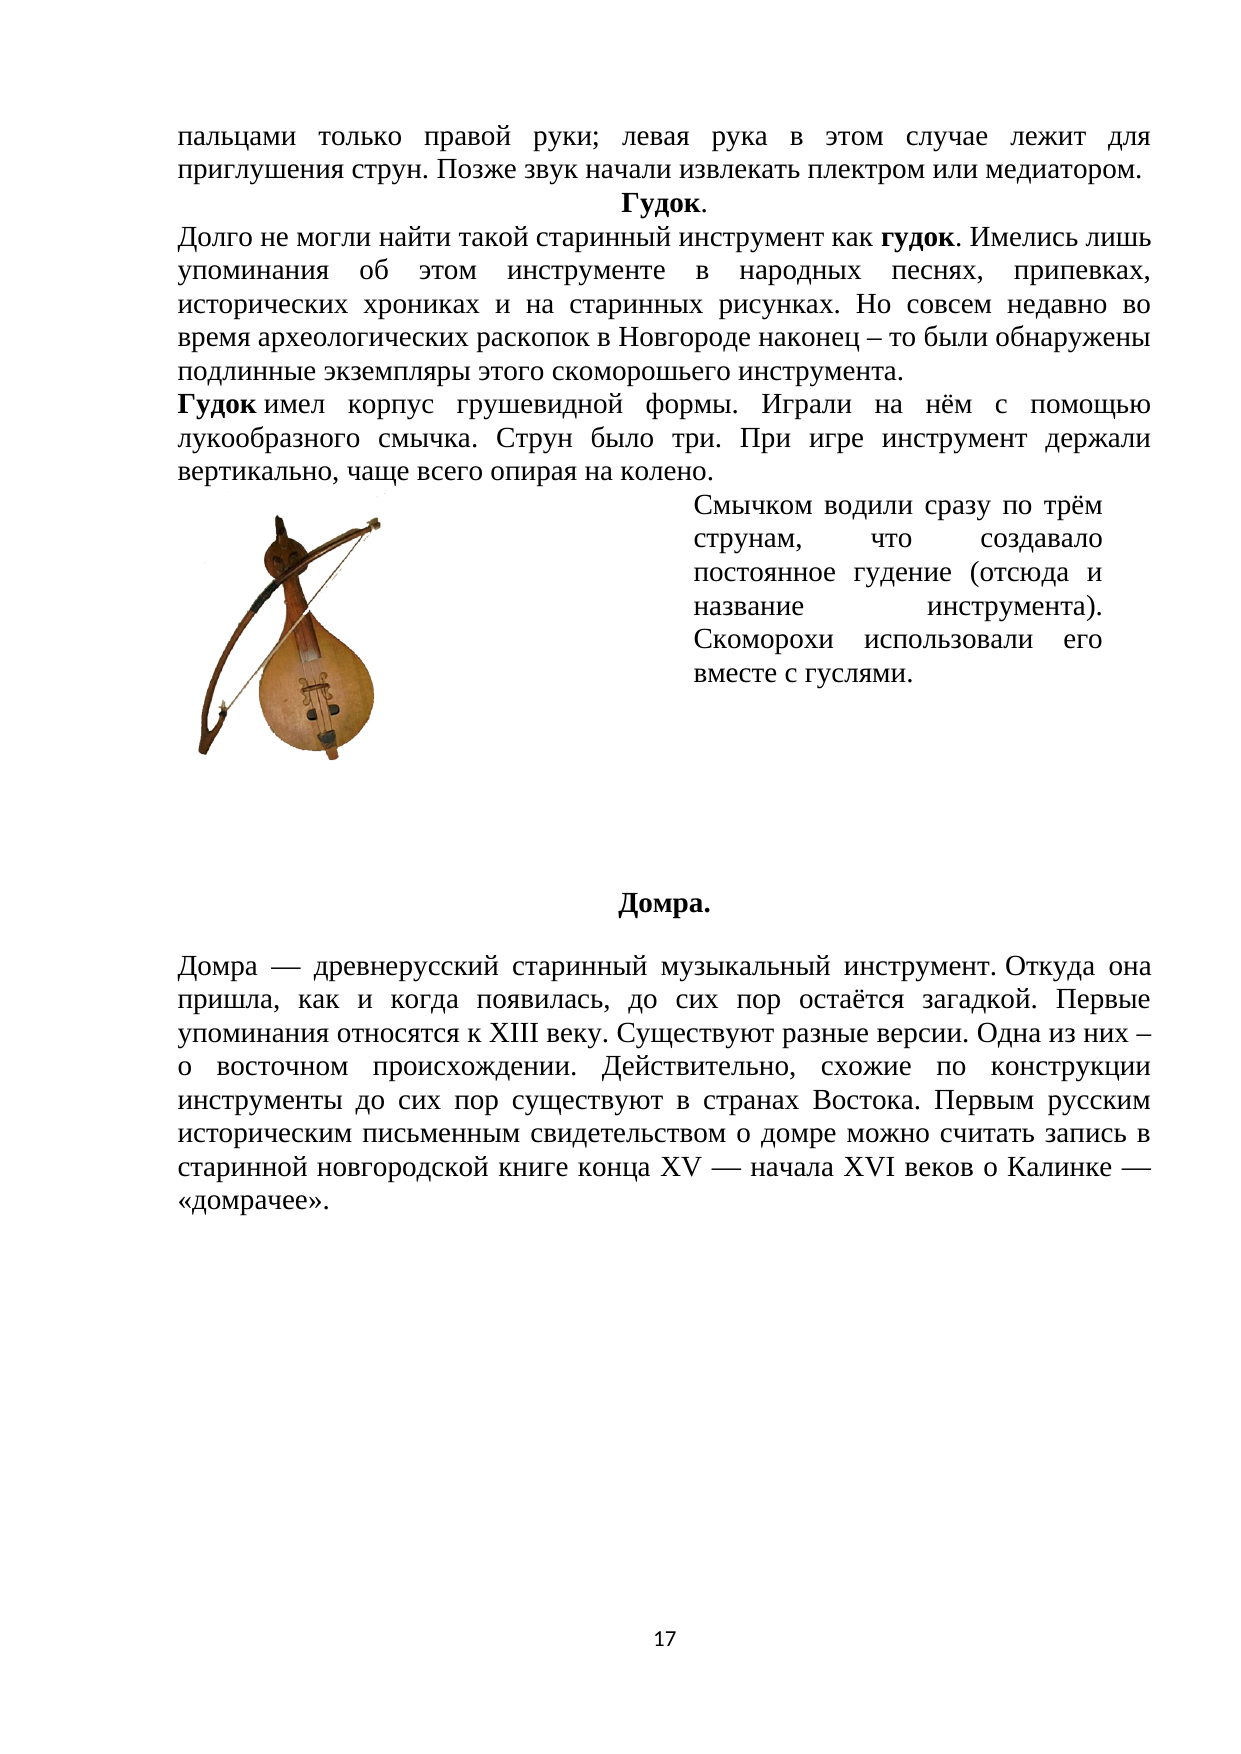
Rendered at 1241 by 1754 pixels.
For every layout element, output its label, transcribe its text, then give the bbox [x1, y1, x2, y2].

text Домра. [177, 885, 1152, 918]
table_header [176, 487, 693, 856]
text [177, 118, 1152, 185]
text Долго не могли найти такой старинный инструмент как гудок. Имелись лишь упоминания об этом инструменте в народных песнях, припевках, исторических хрониках и на старинных рисунках. Но совсем недавно во время археологических раскопок в Новгороде наконец – то были обнаружены подлинные экземпляры этого скоморошьего инструмента. [177, 219, 1152, 386]
text Гудок. [177, 185, 1152, 219]
text Гудок имел корпус грушевидной формы. Играли на нём с помощью лукообразного смычка. Струн было три. При игре инструмент держали вертикально, чаще всего опирая на колено. [177, 386, 1152, 487]
text Домра — древнерусский старинный музыкальный инструмент. Откуда она пришла, как и когда появилась, до сих пор остаётся загадкой. Первые упоминания относятся к XIII веку. Существуют разные версии. Одна из них – о восточном происхождении. Действительно, схожие по конструкции инструменты до сих пор существуют в странах Востока. Первым русским историческим письменным свидетельством о домре можно считать запись в старинной новгородской книге конца XV — начала XVI веков о Калинке — «домрачее». [177, 948, 1152, 1216]
table_header Смычком водили сразу по трём струнам, что создавало постоянное гудение (отсюда и название инструмента). Скоморохи использовали его вместе с гуслями. [693, 487, 1103, 856]
picture [175, 487, 399, 786]
